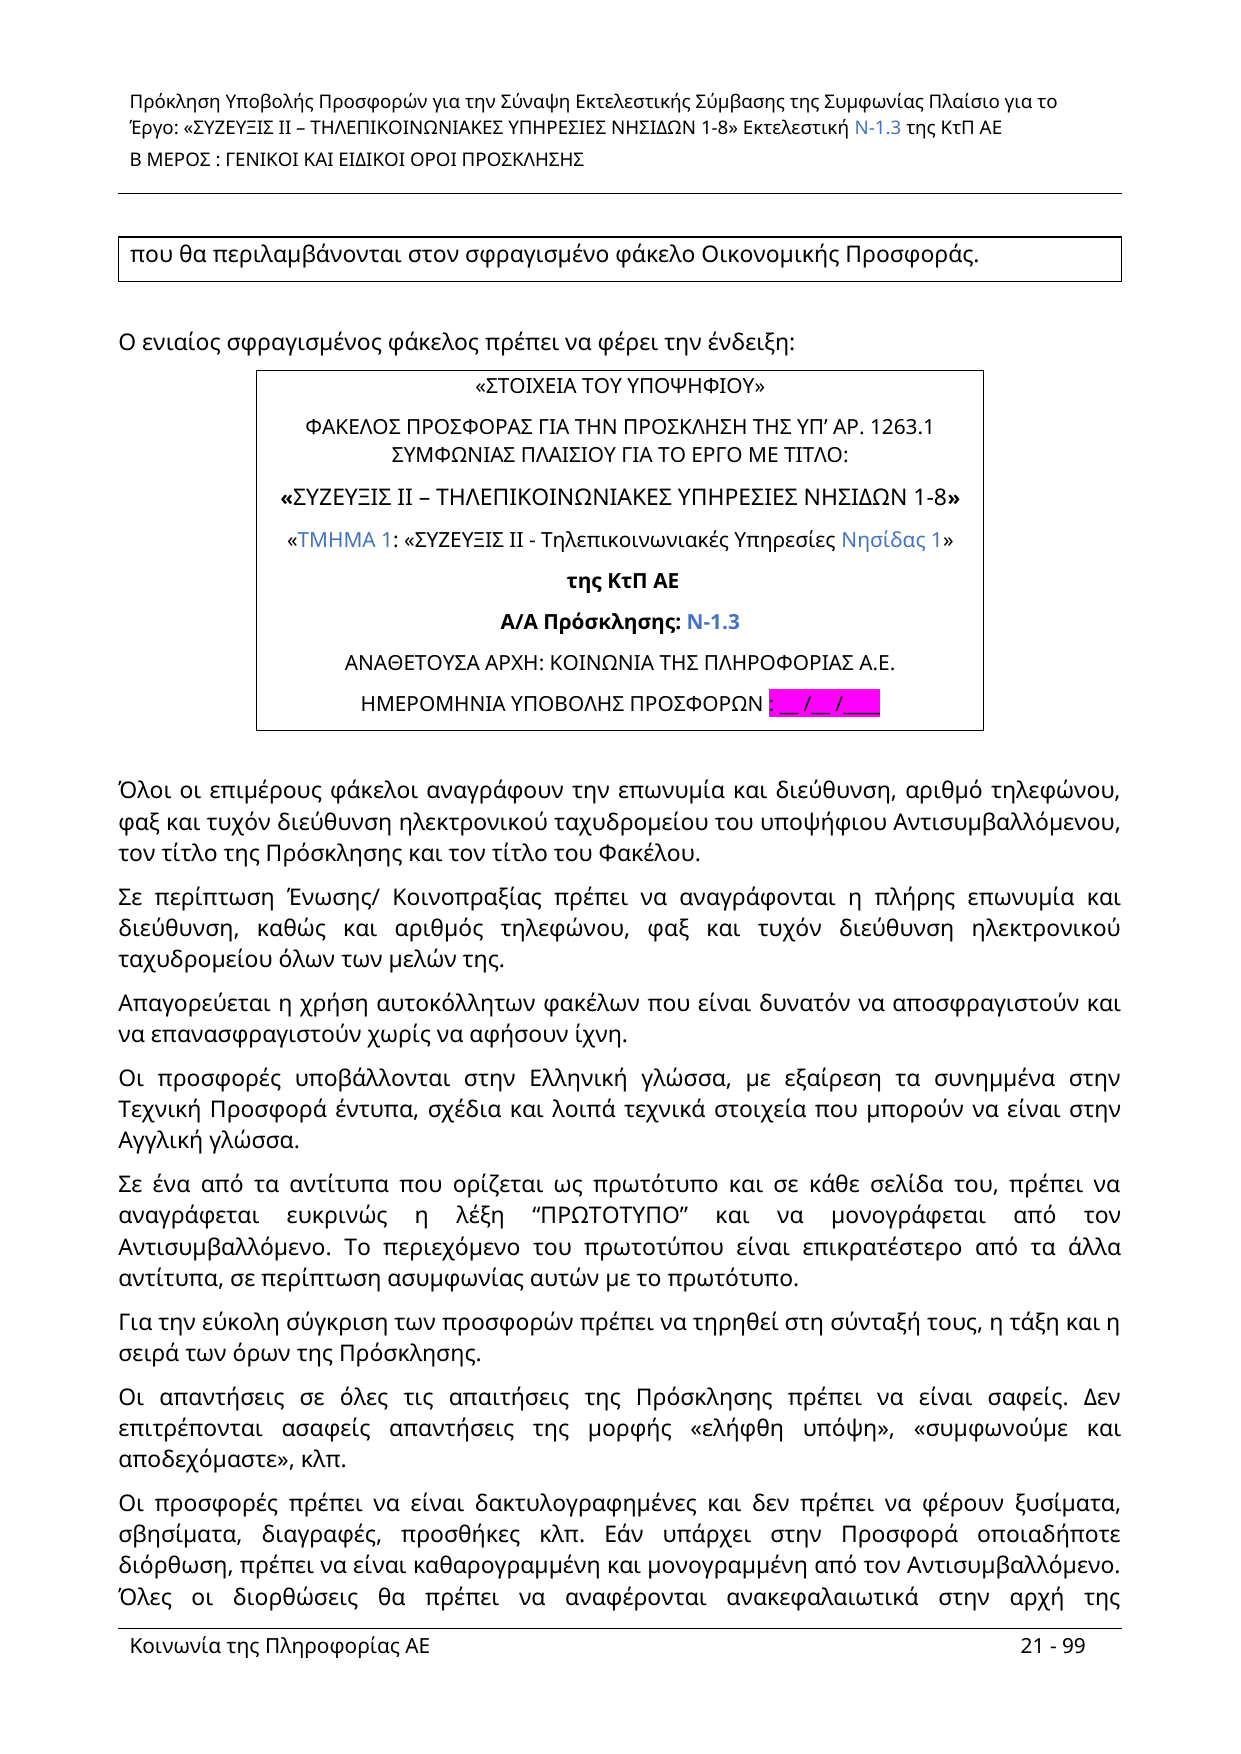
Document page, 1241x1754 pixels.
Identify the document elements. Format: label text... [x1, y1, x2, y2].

text Οι προσφορές υποβάλλονται στην Ελληνική γλώσσα, με εξαίρεση τα συνημμένα στην Τεχνική Προσφορά έντυπα, σχέδια και λοιπά τεχνικά στοιχεία που μπορούν να είναι στην Αγγλική γλώσσα. [118, 1062, 1122, 1156]
text Ο ενιαίος σφραγισμένος φάκελος πρέπει να φέρει την ένδειξη: [118, 326, 1122, 357]
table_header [119, 238, 1121, 281]
text Σε περίπτωση Ένωσης/ Κοινοπραξίας πρέπει να αναγράφονται η πλήρης επωνυμία και διεύθυνση, καθώς και αριθμός τηλεφώνου, φαξ και τυχόν διεύθυνση ηλεκτρονικού ταχυδρομείου όλων των μελών της. [118, 881, 1122, 974]
text Απαγορεύεται η χρήση αυτοκόλλητων φακέλων που είναι δυνατόν να αποσφραγιστούν και να επανασφραγιστούν χωρίς να αφήσουν ίχνη. [118, 987, 1122, 1049]
text Για την εύκολη σύγκριση των προσφορών πρέπει να τηρηθεί στη σύνταξή τους, η τάξη και η σειρά των όρων της Πρόσκλησης. [118, 1306, 1122, 1368]
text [118, 1487, 1122, 1612]
text Όλοι οι επιμέρους φάκελοι αναγράφουν την επωνυμία και διεύθυνση, αριθμό τηλεφώνου, φαξ και τυχόν διεύθυνση ηλεκτρονικού ταχυδρομείου του υποψήφιου Αντισυμβαλλόμενου, τον τίτλο της Πρόσκλησης και τον τίτλο του Φακέλου. [118, 774, 1122, 868]
text Σε ένα από τα αντίτυπα που ορίζεται ως πρωτότυπο και σε κάθε σελίδα του, πρέπει να αναγράφεται ευκρινώς η λέξη “ΠΡΩΤΟΤΥΠΟ” και να μονογράφεται από τον Αντισυμβαλλόμενο. Το περιεχόμενο του πρωτοτύπου είναι επικρατέστερο από τα άλλα αντίτυπα, σε περίπτωση ασυμφωνίας αυτών με το πρωτότυπο. [118, 1168, 1122, 1293]
table_header «ΣΤΟΙΧΕΙΑ ΤΟΥ ΥΠΟΨΗΦΙΟΥ» ΦΑΚΕΛΟΣ ΠΡΟΣΦΟΡΑΣ ΓΙΑ ΤΗΝ ΠΡΟΣΚΛΗΣΗ ΤΗΣ ΥΠ’ ΑΡ. 1263.1 ΣΥΜΦΩΝΙΑΣ ΠΛΑΙΣΙΟΥ ΓΙΑ ΤΟ ΕΡΓΟ ΜΕ ΤΙΤΛΟ: «ΣΥΖΕΥΞΙΣ ΙΙ – ΤΗΛΕΠΙΚΟΙΝΩΝΙΑΚΕΣ ΥΠΗΡΕΣΙΕΣ ΝΗΣΙΔΩΝ 1-8» «ΤΜΗΜΑ 1: «ΣΥΖΕΥΞΙΣ ΙΙ - Τηλεπικοινωνιακές Υπηρεσίες Νησίδας 1» της ΚτΠ ΑΕ Α/Α Πρόσκλησης: Ν-1.3 AΝΑΘΕΤΟΥΣΑ ΑΡΧΗ: ΚΟΙΝΩΝΙΑ ΤΗΣ ΠΛΗΡΟΦΟΡΙΑΣ Α.Ε. ΗΜΕΡΟΜΗΝΙΑ ΥΠΟΒΟΛΗΣ ΠΡΟΣΦΟΡΩΝ : __ /__ /____ [257, 371, 983, 729]
text Οι απαντήσεις σε όλες τις απαιτήσεις της Πρόσκλησης πρέπει να είναι σαφείς. Δεν επιτρέπονται ασαφείς απαντήσεις της μορφής «ελήφθη υπόψη», «συμφωνούμε και αποδεχόμαστε», κλπ. [118, 1381, 1122, 1474]
